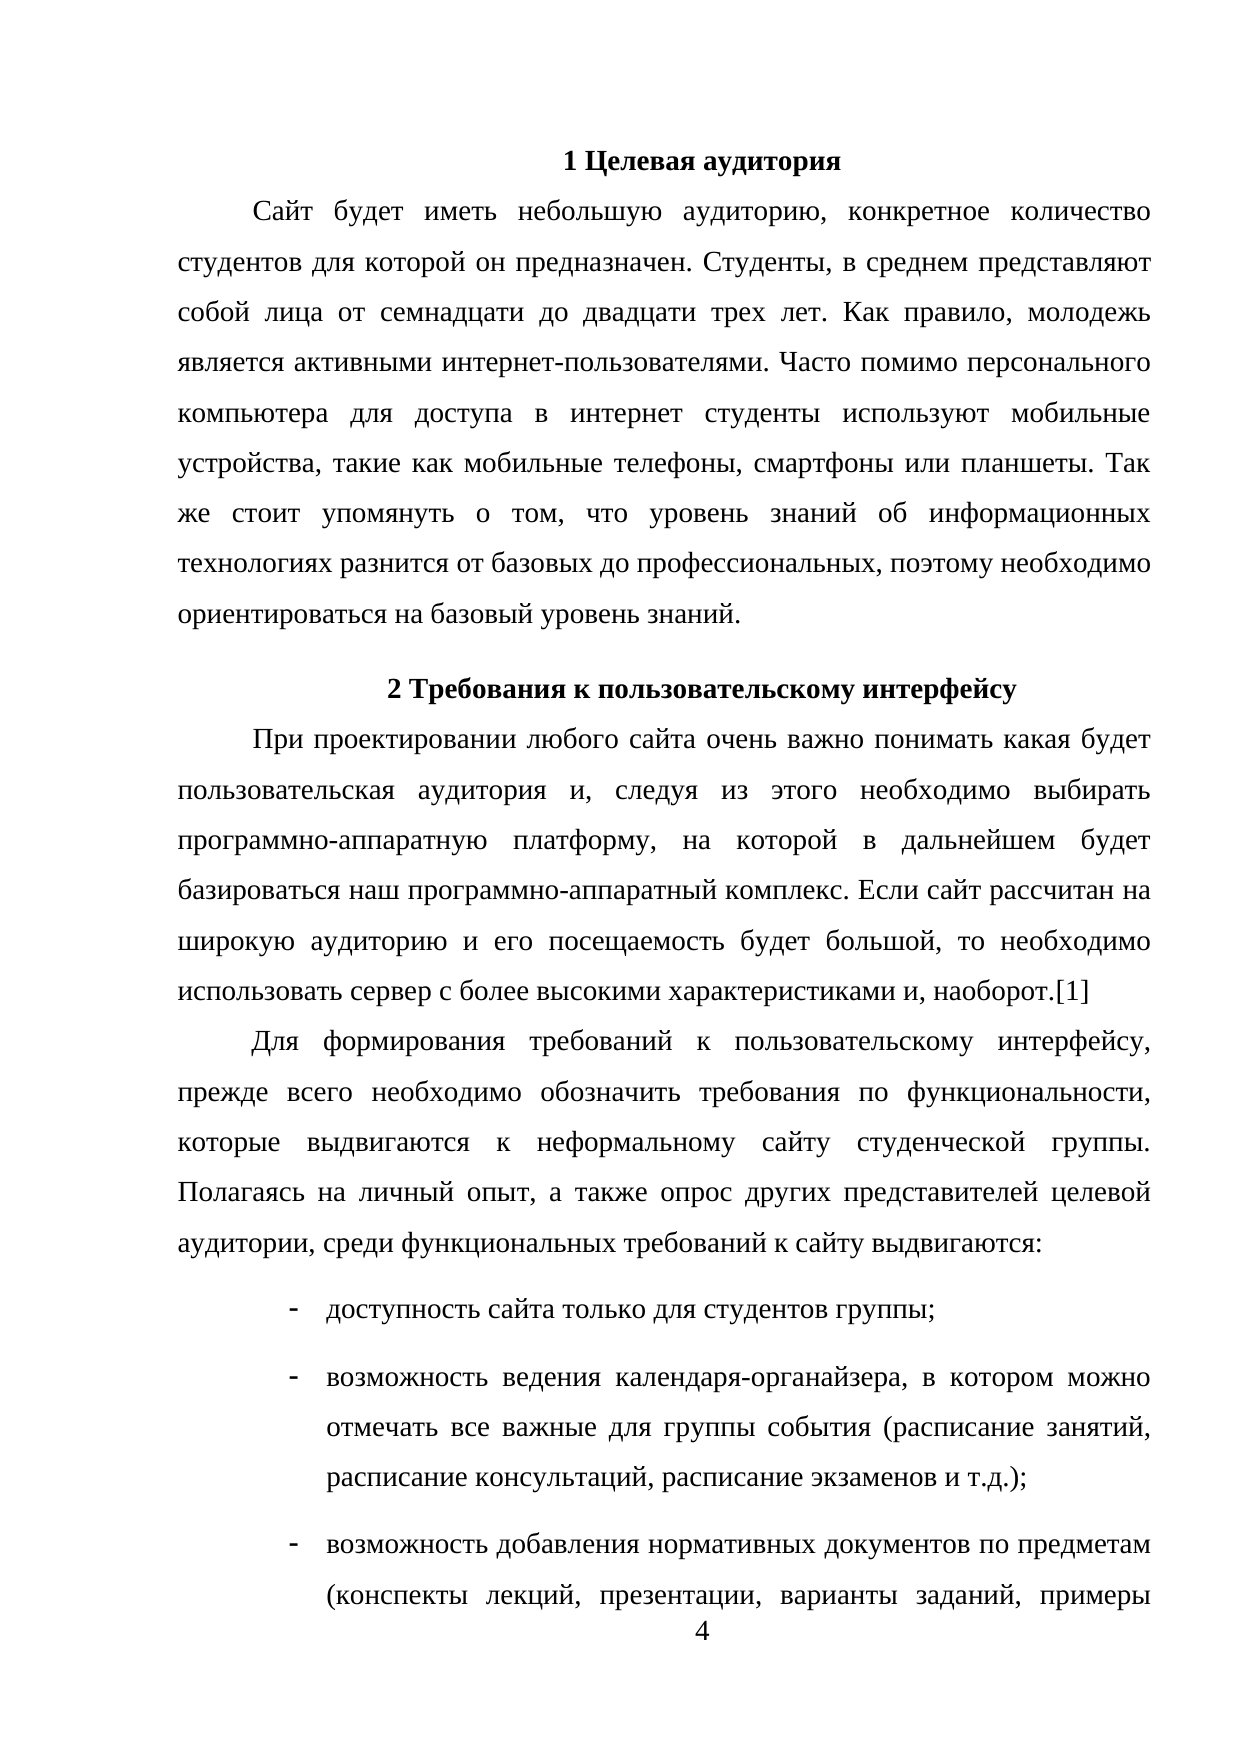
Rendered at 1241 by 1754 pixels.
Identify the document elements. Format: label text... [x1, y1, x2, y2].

text Для формирования требований к пользовательскому интерфейсу, прежде всего необходимо обозначить требования по функциональности, которые выдвигаются к неформальному сайту студенческой группы. Полагаясь на личный опыт, а также опрос других представителей целевой аудитории, среди функциональных требований к сайту выдвигаются: [177, 1023, 1152, 1258]
list доступность сайта только для студентов группы; [288, 1292, 1152, 1325]
subtitle 2 Требования к пользовательскому интерфейсу [177, 671, 1152, 705]
text Сайт будет иметь небольшую аудиторию, конкретное количество студентов для которой он предназначен. Студенты, в среднем представляют собой лица от семнадцати до двадцати трех лет. Как правило, молодежь является активными интернет-пользователями. Часто помимо персонального компьютера для доступа в интернет студенты используют мобильные устройства, такие как мобильные телефоны, смартфоны или планшеты. Так же стоит упомянуть о том, что уровень знаний об информационных технологиях разнится от базовых до профессиональных, поэтому необходимо ориентироваться на базовый уровень знаний. [177, 193, 1152, 629]
text При проектировании любого сайта очень важно понимать какая будет пользовательская аудитория и, следуя из этого необходимо выбирать программно-аппаратную платформу, на которой в дальнейшем будет базироваться наш программно-аппаратный комплекс. Если сайт рассчитан на широкую аудиторию и его посещаемость будет большой, то необходимо использовать сервер с более высокими характеристиками и, наоборот.[1] [177, 722, 1152, 1007]
subtitle 1 Целевая аудитория [177, 143, 1152, 177]
list возможность ведения календаря-органайзера, в котором можно отмечать все важные для группы события (расписание занятий, расписание консультаций, расписание экзаменов и т.д.); [288, 1359, 1152, 1493]
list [288, 1526, 1152, 1610]
